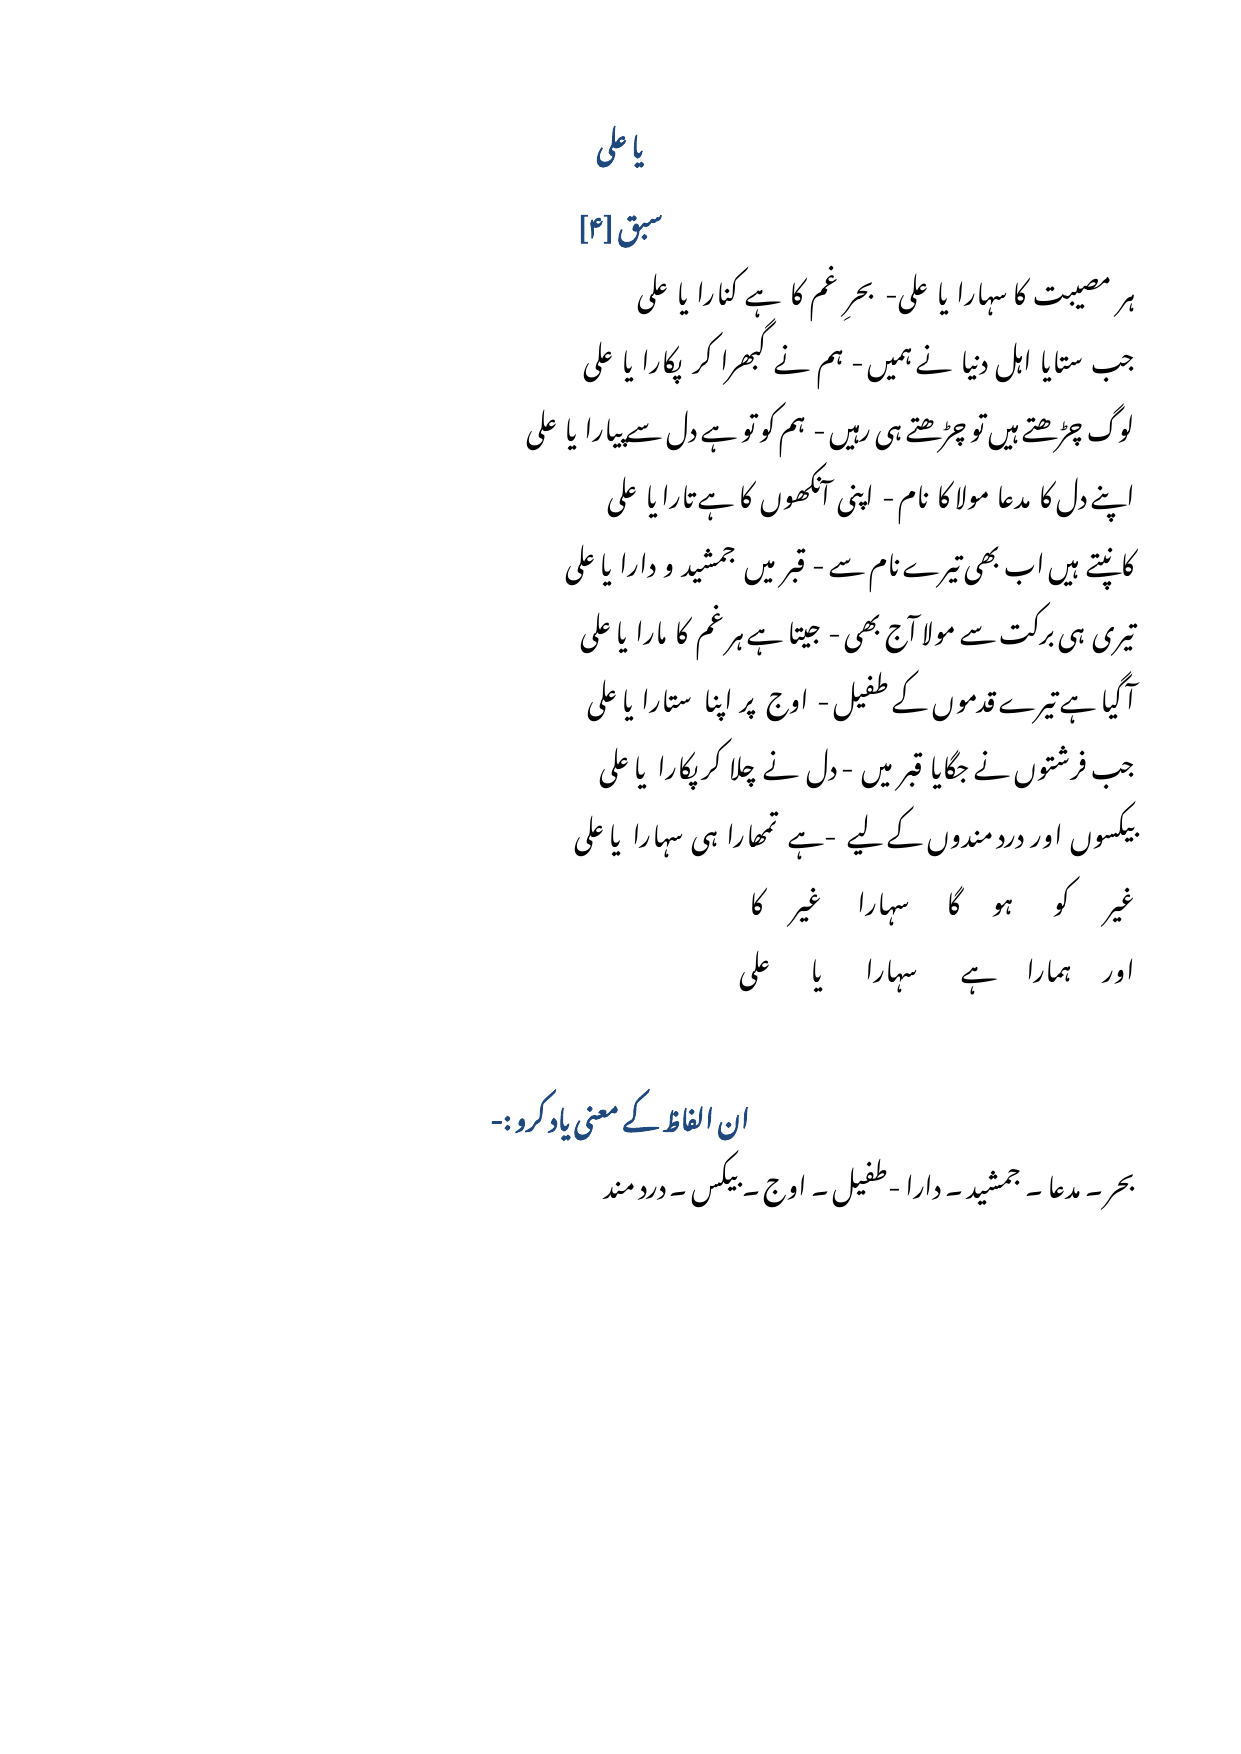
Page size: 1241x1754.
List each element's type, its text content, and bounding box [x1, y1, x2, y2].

text لوگ چڑھتے ہیں تو چڑھتے ہی رہیں - ہم کو تو ہے دل سے پیارا یا علی [75, 389, 1165, 457]
text جب ستایا اہل دنیا نے ہمیں - ہم نے گبھرا کر پکارا یا علی [75, 322, 1165, 389]
text آ گیا ہے تیرے قدموں کے طفیل - اوج پر اپنا ستارا یا علی [75, 660, 1165, 728]
text اور ہمارا ہے سہارا یا علی [75, 931, 1165, 999]
subtitle ان الفاظ کے معنی یاد کرو :- [75, 1079, 1165, 1147]
text بحر ۔ مدعا ۔ جمشید ۔ دارا -طفیل ۔ اوج ۔ بیکس ۔ درد مند [75, 1147, 1165, 1214]
text ہر مصیبت کا سہارا یا علی- بحرِ غم کا ہے کنارا یا علی [75, 254, 1165, 322]
text جب فرشتوں نے جگایا قبر میں - دل نے چلا کر پکارا یا علی [75, 728, 1165, 796]
text کانپتے ہیں اب بھی تیرے نام سے - قبر میں جمشید و دارا یا علی [75, 525, 1165, 593]
text غیر کو ہو گا سہارا غیر کا [75, 863, 1165, 931]
subtitle یا علی [75, 106, 1165, 174]
text بیکسوں اور درد مندوں کے لیے -ہے تمھارا ہی سہارا یا علی [75, 796, 1165, 863]
text اپنے دل کا مدعا مولا کا نام - اپنی آنکھوں کا ہے تارا یا علی [75, 457, 1165, 525]
text تیری ہی برکت سے مولا آج بھی - جیتا ہے ہر غم کا مارا یا علی [75, 593, 1165, 660]
subtitle سبق [۴] [75, 186, 1165, 254]
